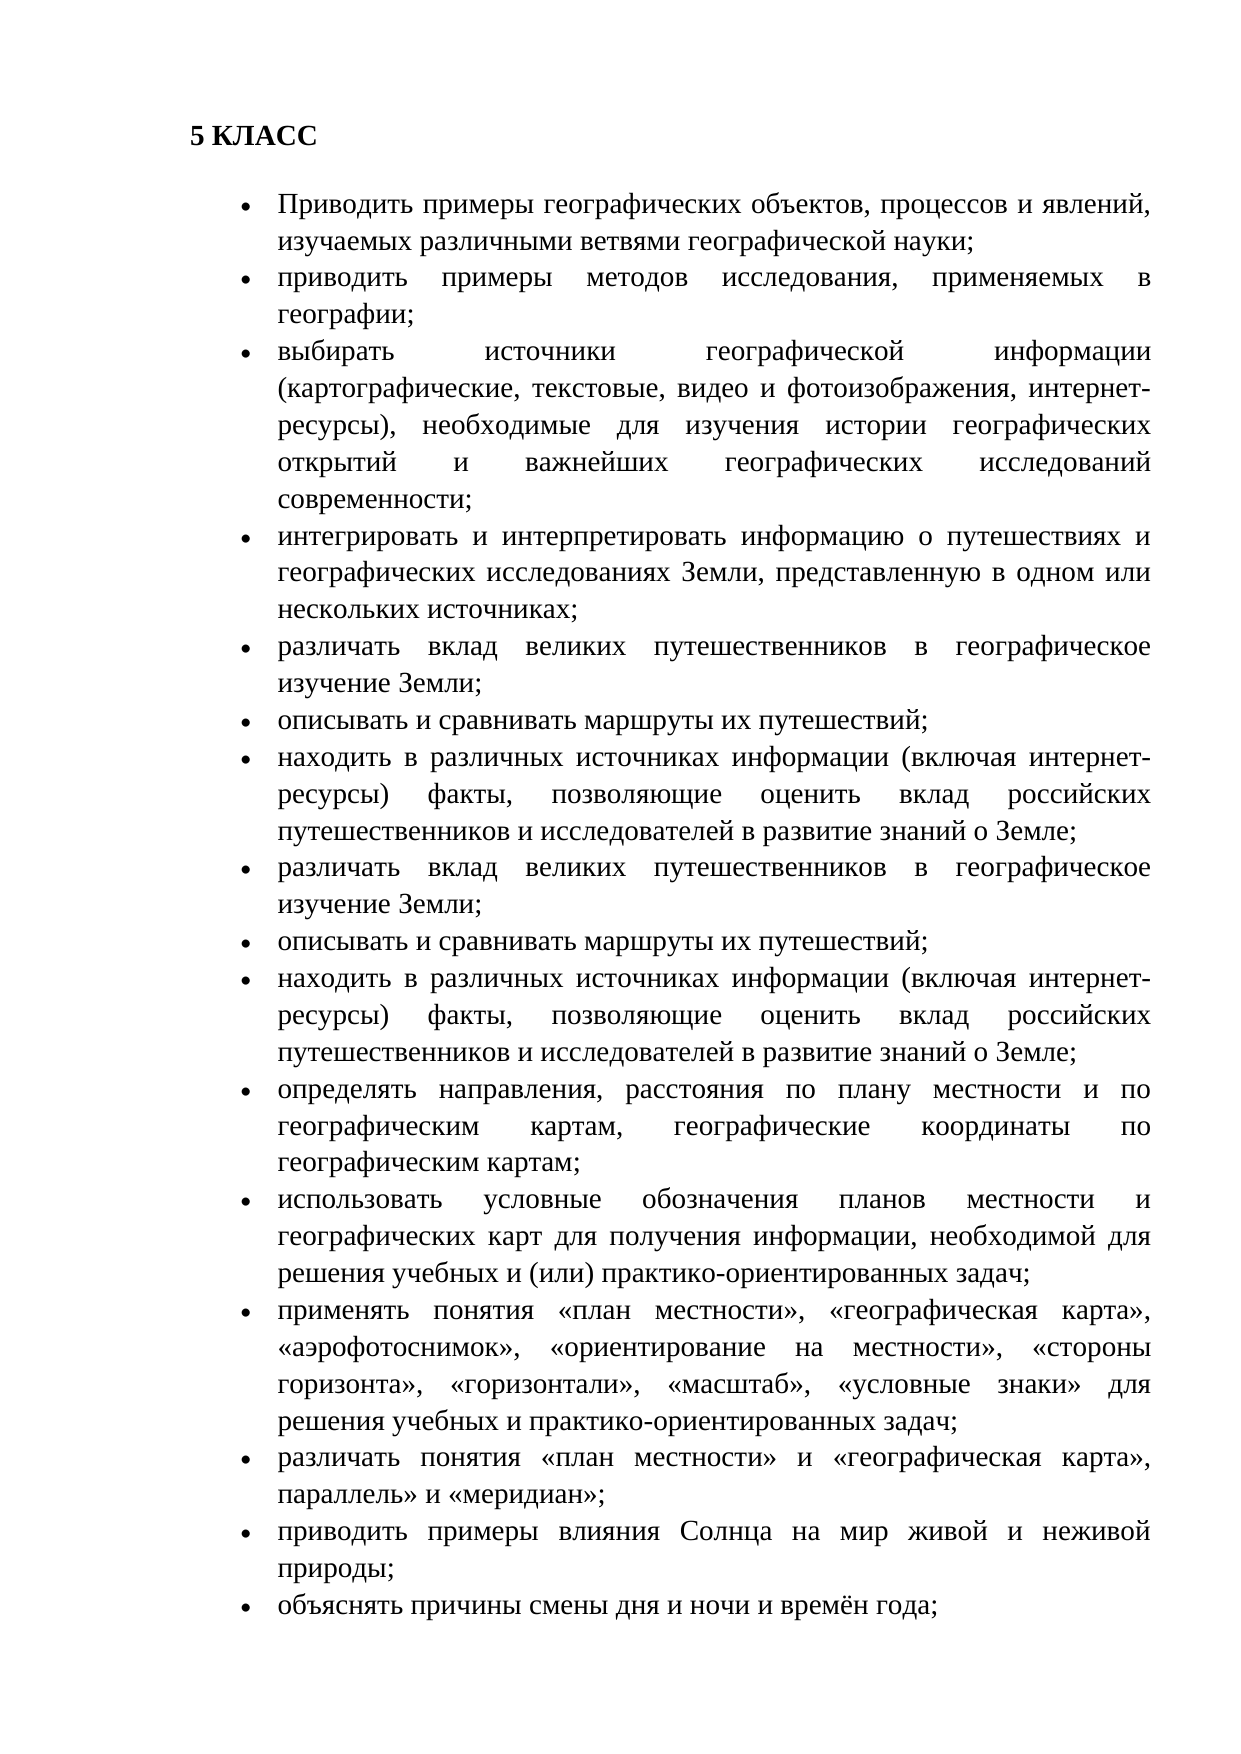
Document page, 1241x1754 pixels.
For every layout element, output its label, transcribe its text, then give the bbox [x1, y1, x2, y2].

list объяснять причины смены дня и ночи и времён года; [240, 1587, 1152, 1621]
list различать вклад великих путешественников в географическое изучение Земли; [240, 849, 1152, 920]
list использовать условные обозначения планов местности и географических карт для получения информации, необходимой для решения учебных и (или) практико-ориентированных задач; [240, 1181, 1152, 1289]
list описывать и сравнивать маршруты их путешествий; [240, 702, 1152, 736]
text 5 КЛАСС [190, 118, 1152, 152]
list применять понятия «план местности», «географическая карта», «аэрофотоснимок», «ориентирование на местности», «стороны горизонта», «горизонтали», «масштаб», «условные знаки» для решения учебных и практико-ориентированных задач; [240, 1292, 1152, 1436]
list Приводить примеры географических объектов, процессов и явлений, изучаемых различными ветвями географической науки; [240, 186, 1152, 256]
list приводить примеры методов исследования, применяемых в географии; [240, 259, 1152, 330]
list различать вклад великих путешественников в географическое изучение Земли; [240, 628, 1152, 699]
list интегрировать и интерпретировать информацию о путешествиях и географических исследованиях Земли, представленную в одном или нескольких источниках; [240, 518, 1152, 625]
list определять направления, расстояния по плану местности и по географическим картам, географические координаты по географическим картам; [240, 1071, 1152, 1178]
list описывать и сравнивать маршруты их путешествий; [240, 923, 1152, 957]
list выбирать источники географической информации (картографические, текстовые, видео и фотоизображения, интернет-ресурсы), необходимые для изучения истории географических открытий и важнейших географических исследований современности; [240, 333, 1152, 514]
list находить в различных источниках информации (включая интернет-ресурсы) факты, позволяющие оценить вклад российских путешественников и исследователей в развитие знаний о Земле; [240, 739, 1152, 846]
list приводить примеры влияния Солнца на мир живой и неживой природы; [240, 1513, 1152, 1584]
list различать понятия «план местности» и «географическая карта», параллель» и «меридиан»; [240, 1439, 1152, 1510]
list находить в различных источниках информации (включая интернет-ресурсы) факты, позволяющие оценить вклад российских путешественников и исследователей в развитие знаний о Земле; [240, 960, 1152, 1067]
